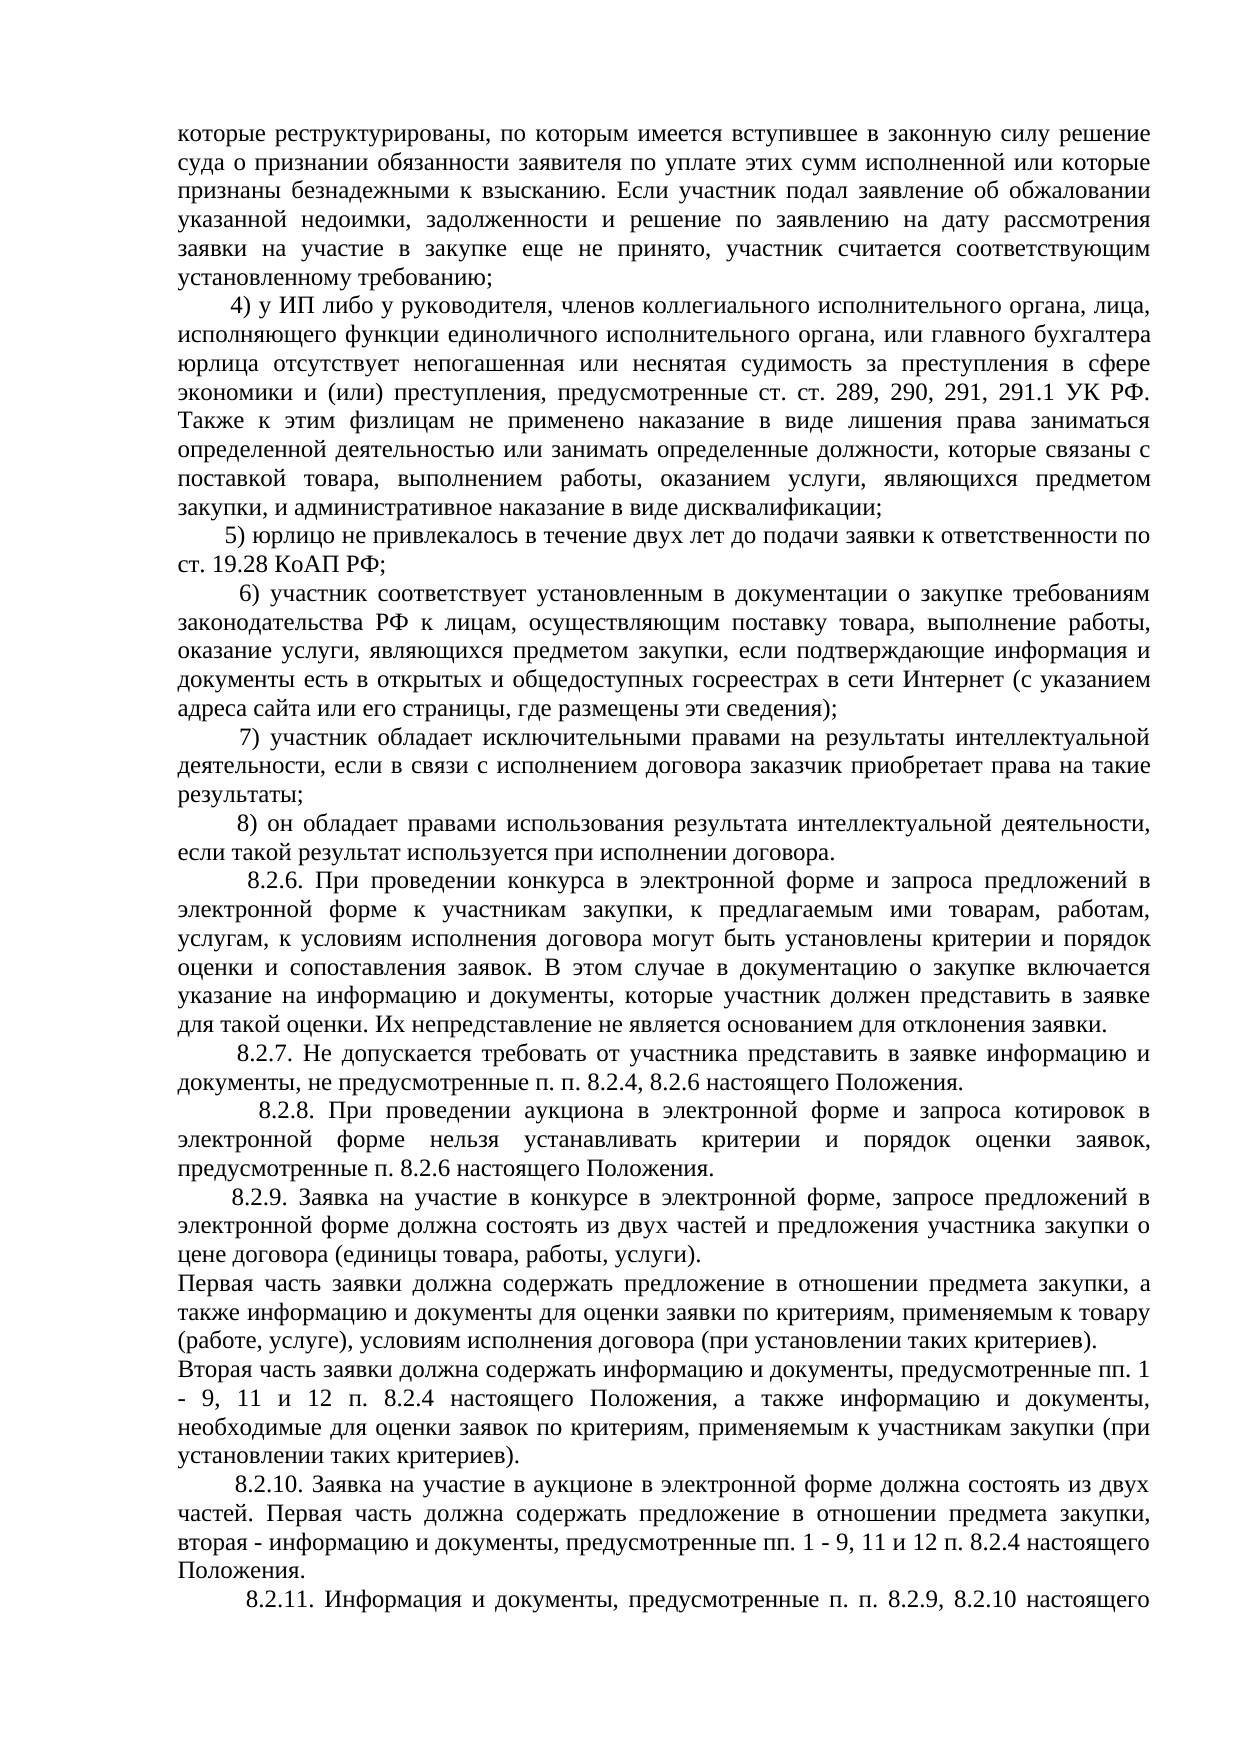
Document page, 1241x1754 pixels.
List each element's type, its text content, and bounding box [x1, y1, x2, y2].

text Первая часть заявки должна содержать предложение в отношении предмета закупки, а также информацию и документы для оценки заявки по критериям, применяемым к товару (работе, услуге), условиям исполнения договора (при установлении таких критериев). [177, 1268, 1152, 1354]
text 8.2.10. Заявка на участие в аукционе в электронной форме должна состоять из двух частей. Первая часть должна содержать предложение в отношении предмета закупки, вторая - информацию и документы, предусмотренные пп. 1 - 9, 11 и 12 п. 8.2.4 настоящего Положения. [177, 1469, 1152, 1584]
text 8.2.8. При проведении аукциона в электронной форме и запроса котировок в электронной форме нельзя устанавливать критерии и порядок оценки заявок, предусмотренные п. 8.2.6 настоящего Положения. [177, 1096, 1152, 1182]
text 8.2.7. Не допускается требовать от участника представить в заявке информацию и документы, не предусмотренные п. п. 8.2.4, 8.2.6 настоящего Положения. [177, 1038, 1152, 1096]
text 8.2.6. При проведении конкурса в электронной форме и запроса предложений в электронной форме к участникам закупки, к предлагаемым ими товарам, работам, услугам, к условиям исполнения договора могут быть установлены критерии и порядок оценки и сопоставления заявок. В этом случае в документацию о закупке включается указание на информацию и документы, которые участник должен представить в заявке для такой оценки. Их непредставление не является основанием для отклонения заявки. [177, 866, 1152, 1038]
text 7) участник обладает исключительными правами на результаты интеллектуальной деятельности, если в связи с исполнением договора заказчик приобретает права на такие результаты; [177, 722, 1152, 808]
text 5) юрлицо не привлекалось в течение двух лет до подачи заявки к ответственности по ст. 19.28 КоАП РФ; [177, 521, 1152, 578]
text 8) он обладает правами использования результата интеллектуальной деятельности, если такой результат используется при исполнении договора. [177, 808, 1152, 866]
text 8.2.9. Заявка на участие в конкурсе в электронной форме, запросе предложений в электронной форме должна состоять из двух частей и предложения участника закупки о цене договора (единицы товара, работы, услуги). [177, 1182, 1152, 1268]
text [177, 1584, 1152, 1613]
text 6) участник соответствует установленным в документации о закупке требованиям законодательства РФ к лицам, осуществляющим поставку товара, выполнение работы, оказание услуги, являющихся предметом закупки, если подтверждающие информация и документы есть в открытых и общедоступных госреестрах в сети Интернет (с указанием адреса сайта или его страницы, где размещены эти сведения); [177, 578, 1152, 722]
text 4) у ИП либо у руководителя, членов коллегиального исполнительного органа, лица, исполняющего функции единоличного исполнительного органа, или главного бухгалтера юрлица отсутствует непогашенная или неснятая судимость за преступления в сфере экономики и (или) преступления, предусмотренные ст. ст. 289, 290, 291, 291.1 УК РФ. Также к этим физлицам не применено наказание в виде лишения права заниматься определенной деятельностью или занимать определенные должности, которые связаны с поставкой товара, выполнением работы, оказанием услуги, являющихся предметом закупки, и административное наказание в виде дисквалификации; [177, 291, 1152, 521]
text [177, 118, 1152, 291]
text Вторая часть заявки должна содержать информацию и документы, предусмотренные пп. 1 - 9, 11 и 12 п. 8.2.4 настоящего Положения, а также информацию и документы, необходимые для оценки заявок по критериям, применяемым к участникам закупки (при установлении таких критериев). [177, 1354, 1152, 1469]
